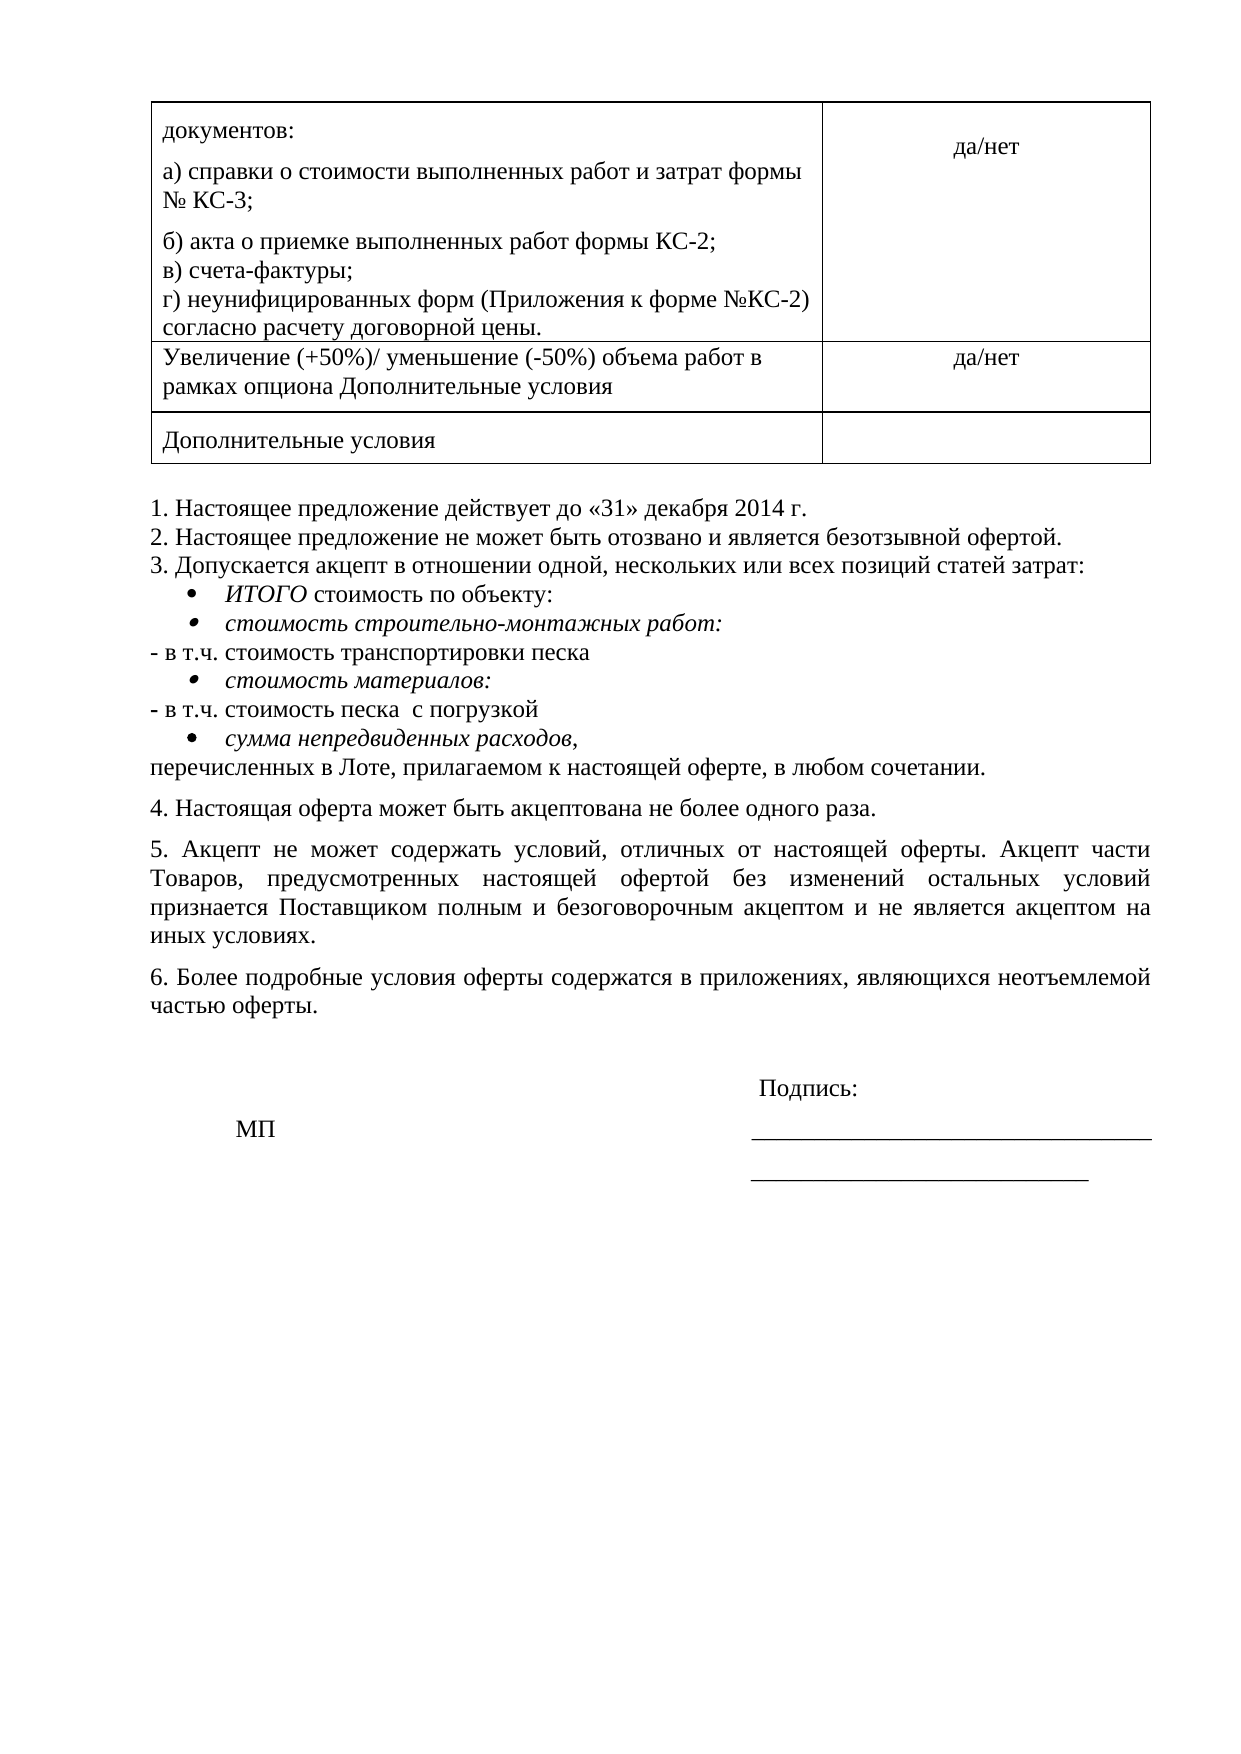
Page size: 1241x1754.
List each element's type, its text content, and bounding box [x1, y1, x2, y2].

text 2. Настоящее предложение не может быть отозвано и является безотзывной офертой. [150, 522, 1152, 551]
text 3. Допускается акцепт в отношении одной, нескольких или всех позиций статей затрат: [150, 551, 1152, 579]
list стоимость материалов: [187, 666, 1152, 694]
table_cell [823, 413, 1150, 463]
text Подпись: [150, 1073, 1152, 1102]
text 1. Настоящее предложение действует до «31» декабря 2014 г. [150, 493, 1152, 522]
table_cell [152, 103, 822, 341]
list сумма непредвиденных расходов, [187, 723, 1152, 752]
table_cell да/нет [823, 103, 1150, 341]
text 6. Более подробные условия оферты содержатся в приложениях, являющихся неотъемлемой частью оферты. [150, 962, 1152, 1019]
text МП ________________________________ [150, 1114, 1152, 1143]
text - в т.ч. стоимость песка с погрузкой [150, 694, 1152, 723]
table_cell Увеличение (+50%)/ уменьшение (-50%) объема работ в рамках опциона Дополнительные условия [152, 342, 822, 411]
table_cell Дополнительные условия [152, 413, 822, 463]
text 5. Акцепт не может содержать условий, отличных от настоящей оферты. Акцепт части Товаров, предусмотренных настоящей офертой без изменений остальных условий признается Поставщиком полным и безоговорочным акцептом и не является акцептом на иных условиях. [150, 834, 1152, 949]
table_cell да/нет [823, 342, 1150, 411]
list ИТОГО стоимость по объекту: [187, 579, 1152, 608]
list стоимость строительно-монтажных работ: [187, 608, 1152, 637]
text перечисленных в Лоте, прилагаемом к настоящей оферте, в любом сочетании. [150, 752, 1152, 781]
text ___________________________ [150, 1156, 1152, 1184]
text - в т.ч. стоимость транспортировки песка [150, 637, 1152, 666]
text 4. Настоящая оферта может быть акцептована не более одного раза. [150, 793, 1152, 822]
